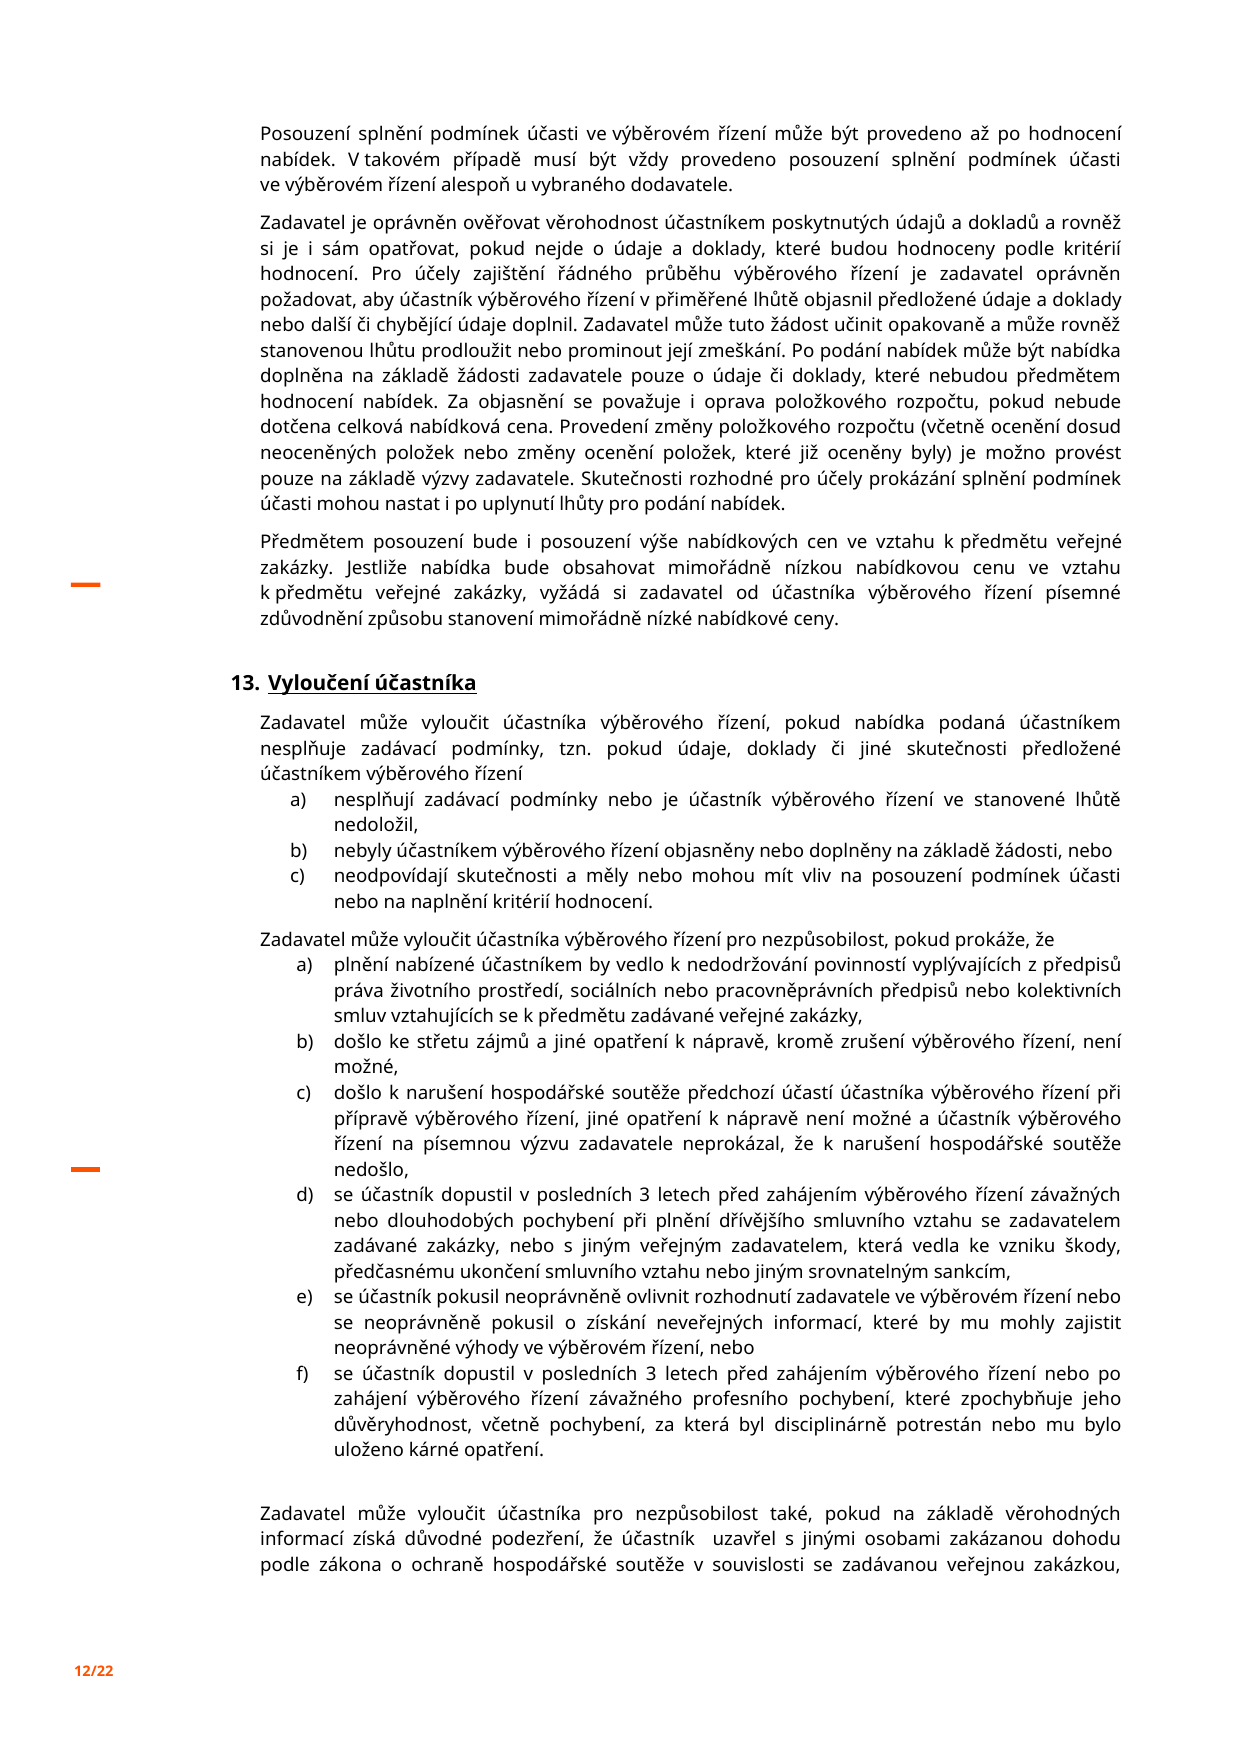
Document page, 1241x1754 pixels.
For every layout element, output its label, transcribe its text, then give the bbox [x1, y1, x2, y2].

text Předmětem posouzení bude i posouzení výše nabídkových cen ve vztahu k předmětu veřejné zakázky. Jestliže nabídka bude obsahovat mimořádně nízkou nabídkovou cenu ve vztahu k předmětu veřejné zakázky, vyžádá si zadavatel od účastníka výběrového řízení písemné zdůvodnění způsobu stanovení mimořádně nízké nabídkové ceny. [260, 528, 1122, 631]
list nebyly účastníkem výběrového řízení objasněny nebo doplněny na základě žádosti, nebo [290, 837, 1122, 863]
text Zadavatel může vyloučit účastníka výběrového řízení pro nezpůsobilost, pokud prokáže, že [260, 926, 1122, 952]
list se účastník pokusil neoprávněně ovlivnit rozhodnutí zadavatele ve výběrovém řízení nebo se neoprávněně pokusil o získání neveřejných informací, které by mu mohly zajistit neoprávněné výhody ve výběrovém řízení, nebo [296, 1283, 1122, 1360]
list neodpovídají skutečnosti a měly nebo mohou mít vliv na posouzení podmínek účasti nebo na naplnění kritérií hodnocení. [290, 863, 1122, 914]
list Vyloučení účastníka [230, 668, 1122, 697]
list se účastník dopustil v posledních 3 letech před zahájením výběrového řízení nebo po zahájení výběrového řízení závažného profesního pochybení, které zpochybňuje jeho důvěryhodnost, včetně pochybení, za která byl disciplinárně potrestán nebo mu bylo uloženo kárné opatření. [296, 1360, 1122, 1462]
list se účastník dopustil v posledních 3 letech před zahájením výběrového řízení závažných nebo dlouhodobých pochybení při plnění dřívějšího smluvního vztahu se zadavatelem zadávané zakázky, nebo s jiným veřejným zadavatelem, která vedla ke vzniku škody, předčasnému ukončení smluvního vztahu nebo jiným srovnatelným sankcím, [296, 1181, 1122, 1283]
list došlo ke střetu zájmů a jiné opatření k nápravě, kromě zrušení výběrového řízení, není možné, [296, 1028, 1122, 1079]
list došlo k narušení hospodářské soutěže předchozí účastí účastníka výběrového řízení při přípravě výběrového řízení, jiné opatření k nápravě není možné a účastník výběrového řízení na písemnou výzvu zadavatele neprokázal, že k narušení hospodářské soutěže nedošlo, [296, 1079, 1122, 1181]
text Zadavatel může vyloučit účastníka výběrového řízení, pokud nabídka podaná účastníkem nesplňuje zadávací podmínky, tzn. pokud údaje, doklady či jiné skutečnosti předložené účastníkem výběrového řízení [260, 709, 1122, 786]
text Zadavatel je oprávněn ověřovat věrohodnost účastníkem poskytnutých údajů a dokladů a rovněž si je i sám opatřovat, pokud nejde o údaje a doklady, které budou hodnoceny podle kritérií hodnocení. Pro účely zajištění řádného průběhu výběrového řízení je zadavatel oprávněn požadovat, aby účastník výběrového řízení v přiměřené lhůtě objasnil předložené údaje a doklady nebo další či chybějící údaje doplnil. Zadavatel může tuto žádost učinit opakovaně a může rovněž stanovenou lhůtu prodloužit nebo prominout její zmeškání. Po podání nabídek může být nabídka doplněna na základě žádosti zadavatele pouze o údaje či doklady, které nebudou předmětem hodnocení nabídek. Za objasnění se považuje i oprava položkového rozpočtu, pokud nebude dotčena celková nabídková cena. Provedení změny položkového rozpočtu (včetně ocenění dosud neoceněných položek nebo změny ocenění položek, které již oceněny byly) je možno provést pouze na základě výzvy zadavatele. Skutečnosti rozhodné pro účely prokázání splnění podmínek účasti mohou nastat i po uplynutí lhůty pro podání nabídek. [260, 210, 1122, 516]
list nesplňují zadávací podmínky nebo je účastník výběrového řízení ve stanovené lhůtě nedoložil, [290, 786, 1122, 837]
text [260, 1500, 1122, 1577]
text Posouzení splnění podmínek účasti ve výběrovém řízení může být provedeno až po hodnocení nabídek. V takovém případě musí být vždy provedeno posouzení splnění podmínek účasti ve výběrovém řízení alespoň u vybraného dodavatele. [260, 121, 1122, 197]
list plnění nabízené účastníkem by vedlo k nedodržování povinností vyplývajících z předpisů práva životního prostředí, sociálních nebo pracovněprávních předpisů nebo kolektivních smluv vztahujících se k předmětu zadávané veřejné zakázky, [296, 952, 1122, 1028]
